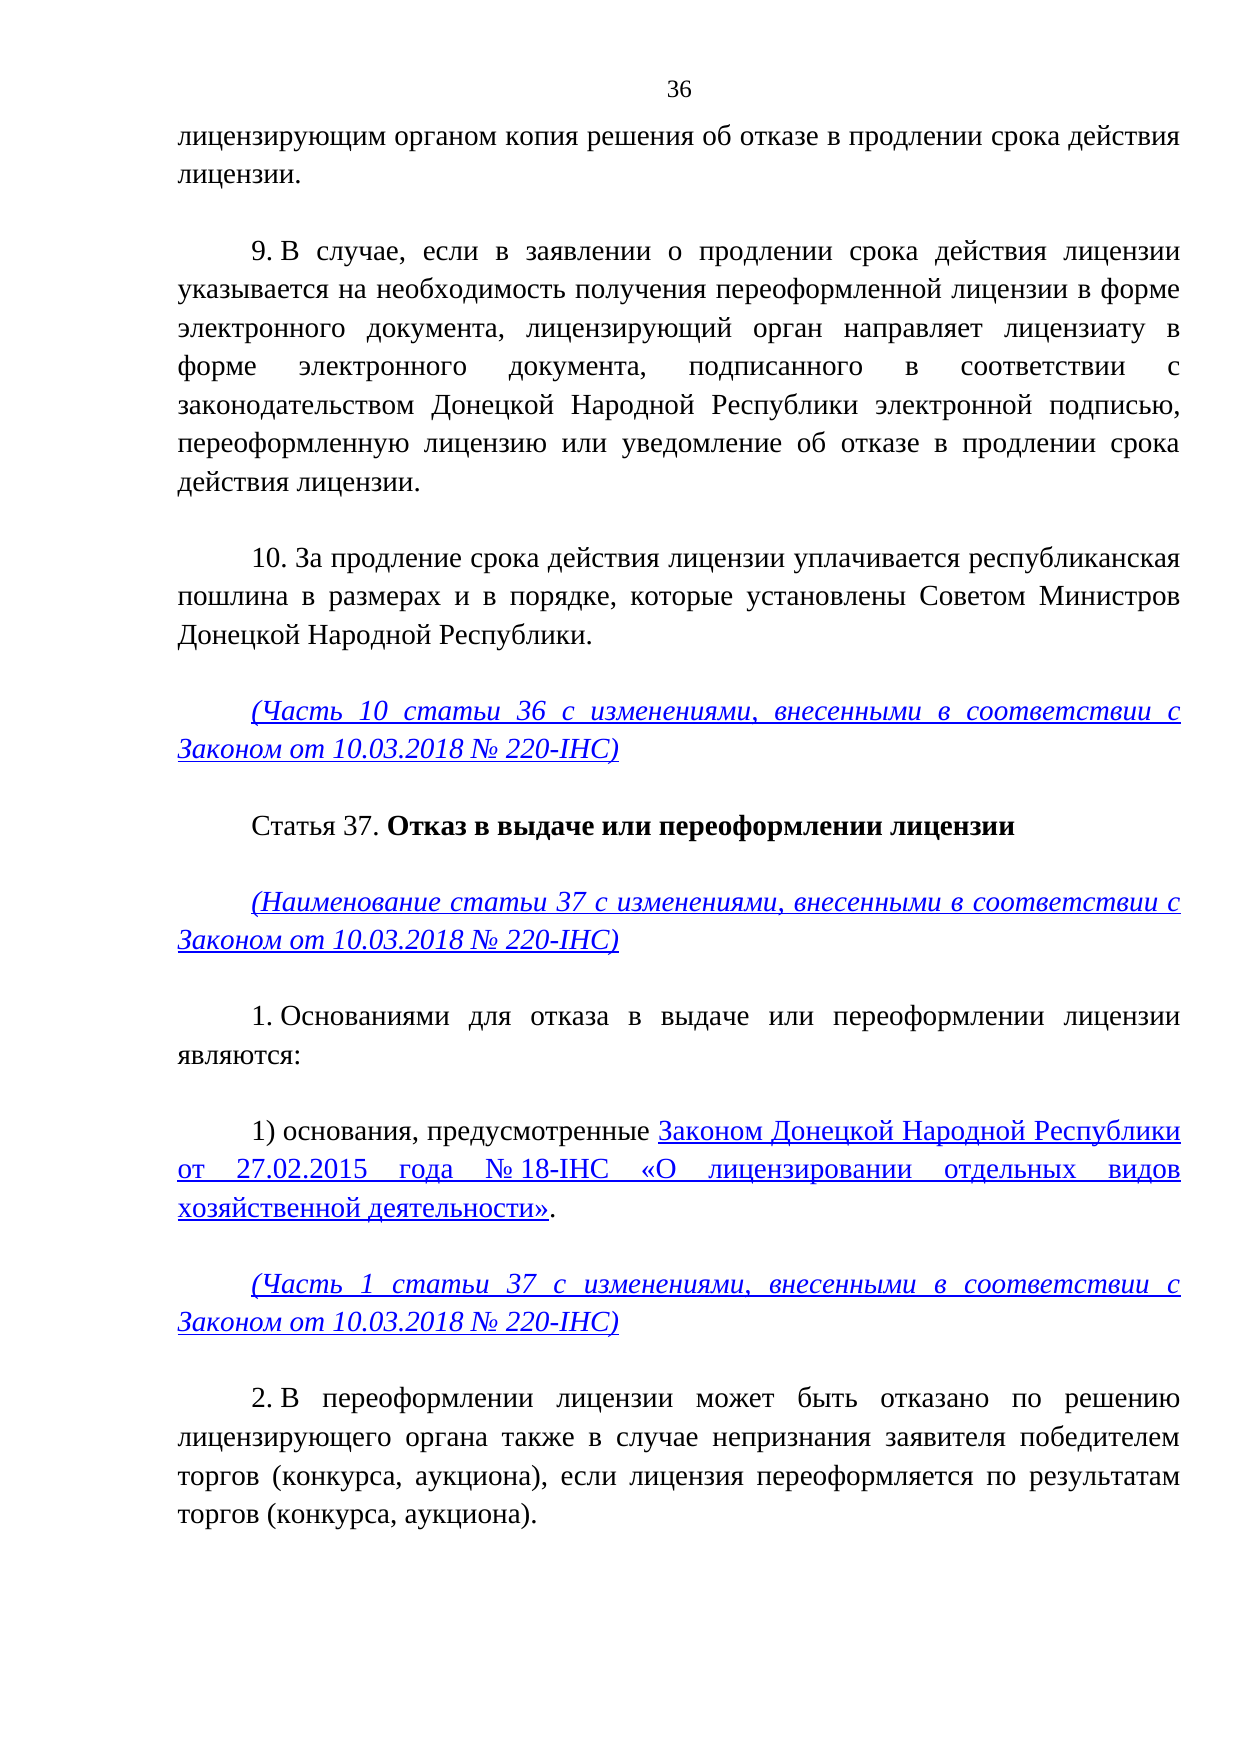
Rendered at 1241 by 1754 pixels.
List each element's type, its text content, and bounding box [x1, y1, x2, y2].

text (Часть 10 статьи 36 с изменениями, внесенными в соответствии с Законом от 10.03.2018 № 220-IНС) [177, 693, 1181, 765]
text 1. Основаниями для отказа в выдаче или переоформлении лицензии являются: [177, 998, 1181, 1070]
text (Наименование статьи 37 с изменениями, внесенными в соответствии с Законом от 10.03.2018 № 220-IНС) [177, 884, 1181, 956]
text (Часть 1 статьи 37 с изменениями, внесенными в соответствии с Законом от 10.03.2018 № 220-IНС) [177, 1266, 1181, 1338]
text 1) основания, предусмотренные Законом Донецкой Народной Республики от 27.02.2015 года № 18-IНС «О лицензировании отдельных видов хозяйственной деятельности». [177, 1182, 1181, 1223]
text Статья 37. Отказ в выдаче или переоформлении лицензии [177, 808, 1181, 841]
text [177, 118, 1181, 190]
text 10. За продление срока действия лицензии уплачивается республиканская пошлина в размерах и в порядке, которые установлены Советом Министров Донецкой Народной Республики. [177, 540, 1181, 651]
text 2. В переоформлении лицензии может быть отказано по решению лицензирующего органа также в случае непризнания заявителя победителем торгов (конкурса, аукциона), если лицензия переоформляется по результатам торгов (конкурса, аукциона). [177, 1381, 1181, 1530]
text 9. В случае, если в заявлении о продлении срока действия лицензии указывается на необходимость получения переоформленной лицензии в форме электронного документа, лицензирующий орган направляет лицензиату в форме электронного документа, подписанного в соответствии с законодательством Донецкой Народной Республики электронной подписью, переоформленную лицензию или уведомление об отказе в продлении срока действия лицензии. [177, 233, 1181, 497]
text 1) основания, предусмотренные Законом Донецкой Народной Республики от 27.02.2015 года № 18-IНС «О лицензировании отдельных видов хозяйственной деятельности». [177, 1113, 1181, 1180]
